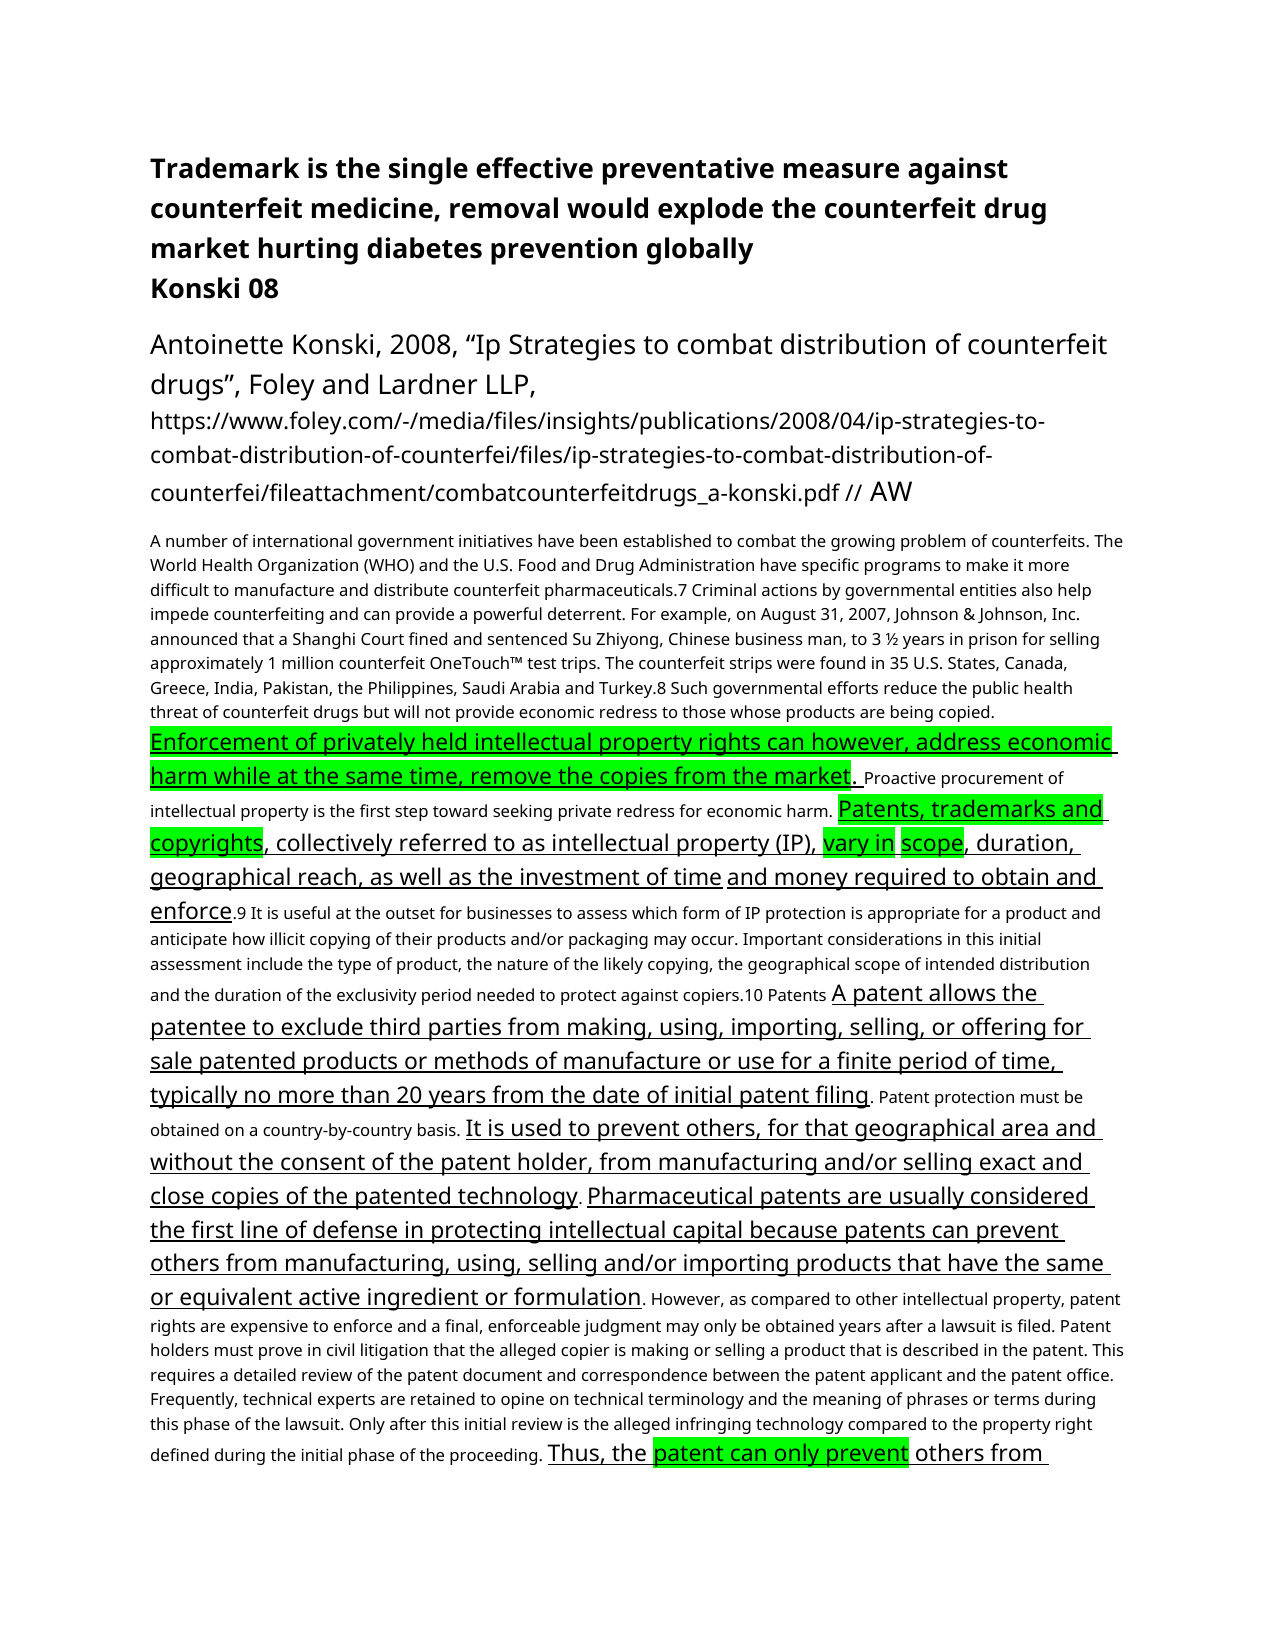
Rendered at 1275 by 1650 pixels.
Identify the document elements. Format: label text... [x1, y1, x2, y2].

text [150, 529, 1125, 1468]
text Konski 08 [150, 269, 1125, 306]
subtitle Trademark is the single effective preventative measure against counterfeit medicine, removal would explode the counterfeit drug market hurting diabetes prevention globally [150, 150, 1125, 266]
text Antoinette Konski, 2008, “Ip Strategies to combat distribution of counterfeit drugs”, Foley and Lardner LLP, https://www.foley.com/-/media/files/insights/publications/2008/04/ip-strategies-to-combat-distribution-of-counterfei/files/ip-strategies-to-combat-distribution-of-counterfei/fileattachment/combatcounterfeitdrugs_a-konski.pdf // AW [150, 326, 1125, 510]
